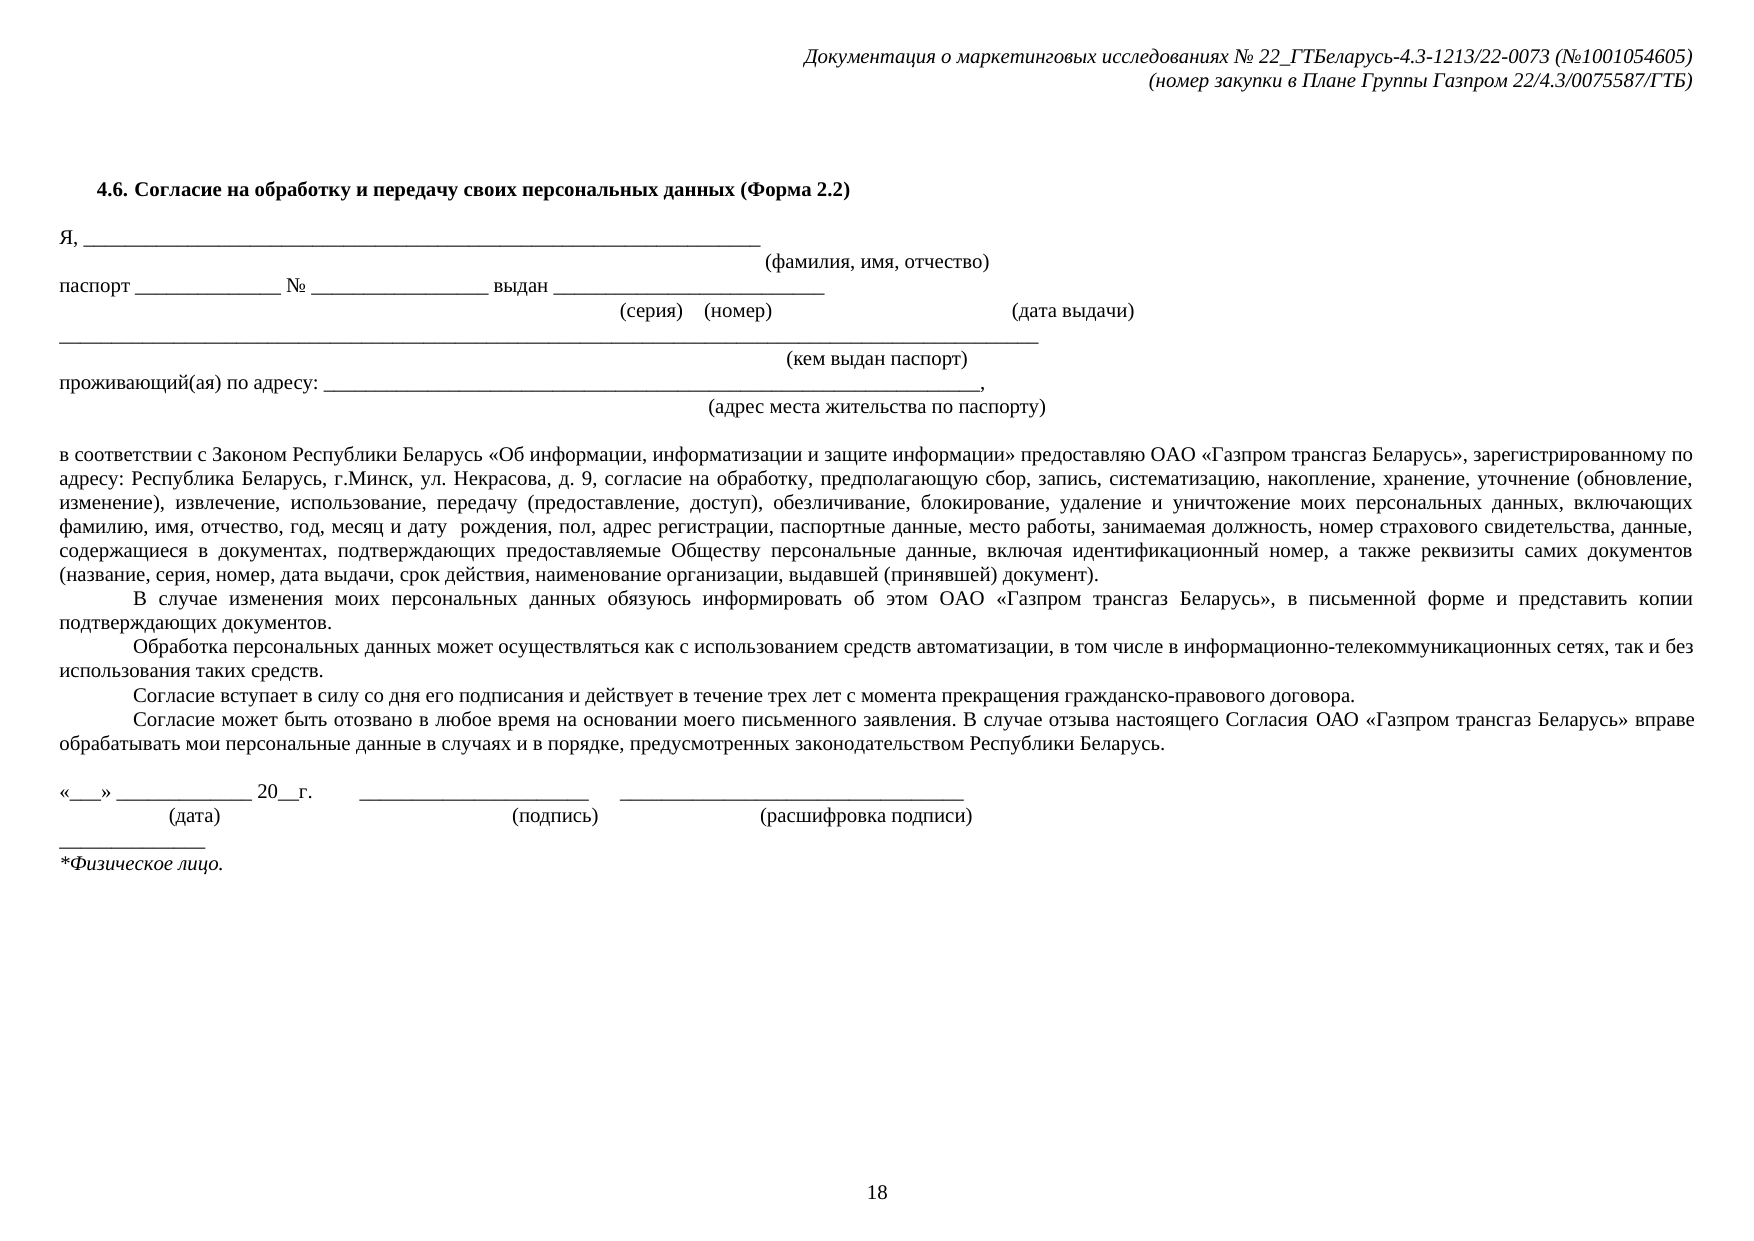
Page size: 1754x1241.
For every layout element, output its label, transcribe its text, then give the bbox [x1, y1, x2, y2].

text Я, _________________________________________________________________ [59, 225, 1695, 249]
text (серия) (номер) (дата выдачи) [59, 297, 1695, 322]
text (дата) (подпись) (расшифровка подписи) [59, 803, 1695, 827]
text ______________________________________________________________________________________________ [59, 322, 1695, 346]
list Согласие на обработку и передачу своих персональных данных (Форма 2.2) [97, 177, 1695, 201]
text Согласие может быть отозвано в любое время на основании моего письменного заявления. В случае отзыва настоящего Согласия ОАО «Газпром трансгаз Беларусь» вправе обрабатывать мои персональные данные в случаях и в порядке, предусмотренных законодательством Республики Беларусь. [59, 707, 1695, 755]
text (кем выдан паспорт) [59, 346, 1695, 370]
text Согласие вступает в силу со дня его подписания и действует в течение трех лет с момента прекращения гражданско-правового договора. [59, 682, 1695, 707]
text В случае изменения моих персональных данных обязуюсь информировать об этом ОАО «Газпром трансгаз Беларусь», в письменной форме и представить копии подтверждающих документов. [59, 586, 1695, 634]
text ______________ [59, 827, 1695, 851]
text проживающий(ая) по адресу: _______________________________________________________________, [59, 370, 1695, 394]
text «___» _____________ 20__г. ______________________ _________________________________ [59, 779, 1695, 803]
text *Физическое лицо. [59, 851, 1695, 875]
text (адрес места жительства по паспорту) [59, 394, 1695, 418]
text Обработка персональных данных может осуществляться как с использованием средств автоматизации, в том числе в информационно-телекоммуникационных сетях, так и без использования таких средств. [59, 634, 1695, 682]
text паспорт ______________ № _________________ выдан __________________________ [59, 273, 1695, 297]
text (фамилия, имя, отчество) [59, 249, 1695, 273]
text в соответствии с Законом Республики Беларусь «Об информации, информатизации и защите информации» предоставляю ОАО «Газпром трансгаз Беларусь», зарегистрированному по адресу: Республика Беларусь, г.Минск, ул. Некрасова, д. 9, согласие на обработку, предполагающую сбор, запись, систематизацию, накопление, хранение, уточнение (обновление, изменение), извлечение, использование, передачу (предоставление, доступ), обезличивание, блокирование, удаление и уничтожение моих персональных данных, включающих фамилию, имя, отчество, год, месяц и дату рождения, пол, адрес регистрации, паспортные данные, место работы, занимаемая должность, номер страхового свидетельства, данные, содержащиеся в документах, подтверждающих предоставляемые Обществу персональные данные, включая идентификационный номер, а также реквизиты самих документов (название, серия, номер, дата выдачи, срок действия, наименование организации, выдавшей (принявшей) документ). [59, 442, 1695, 586]
